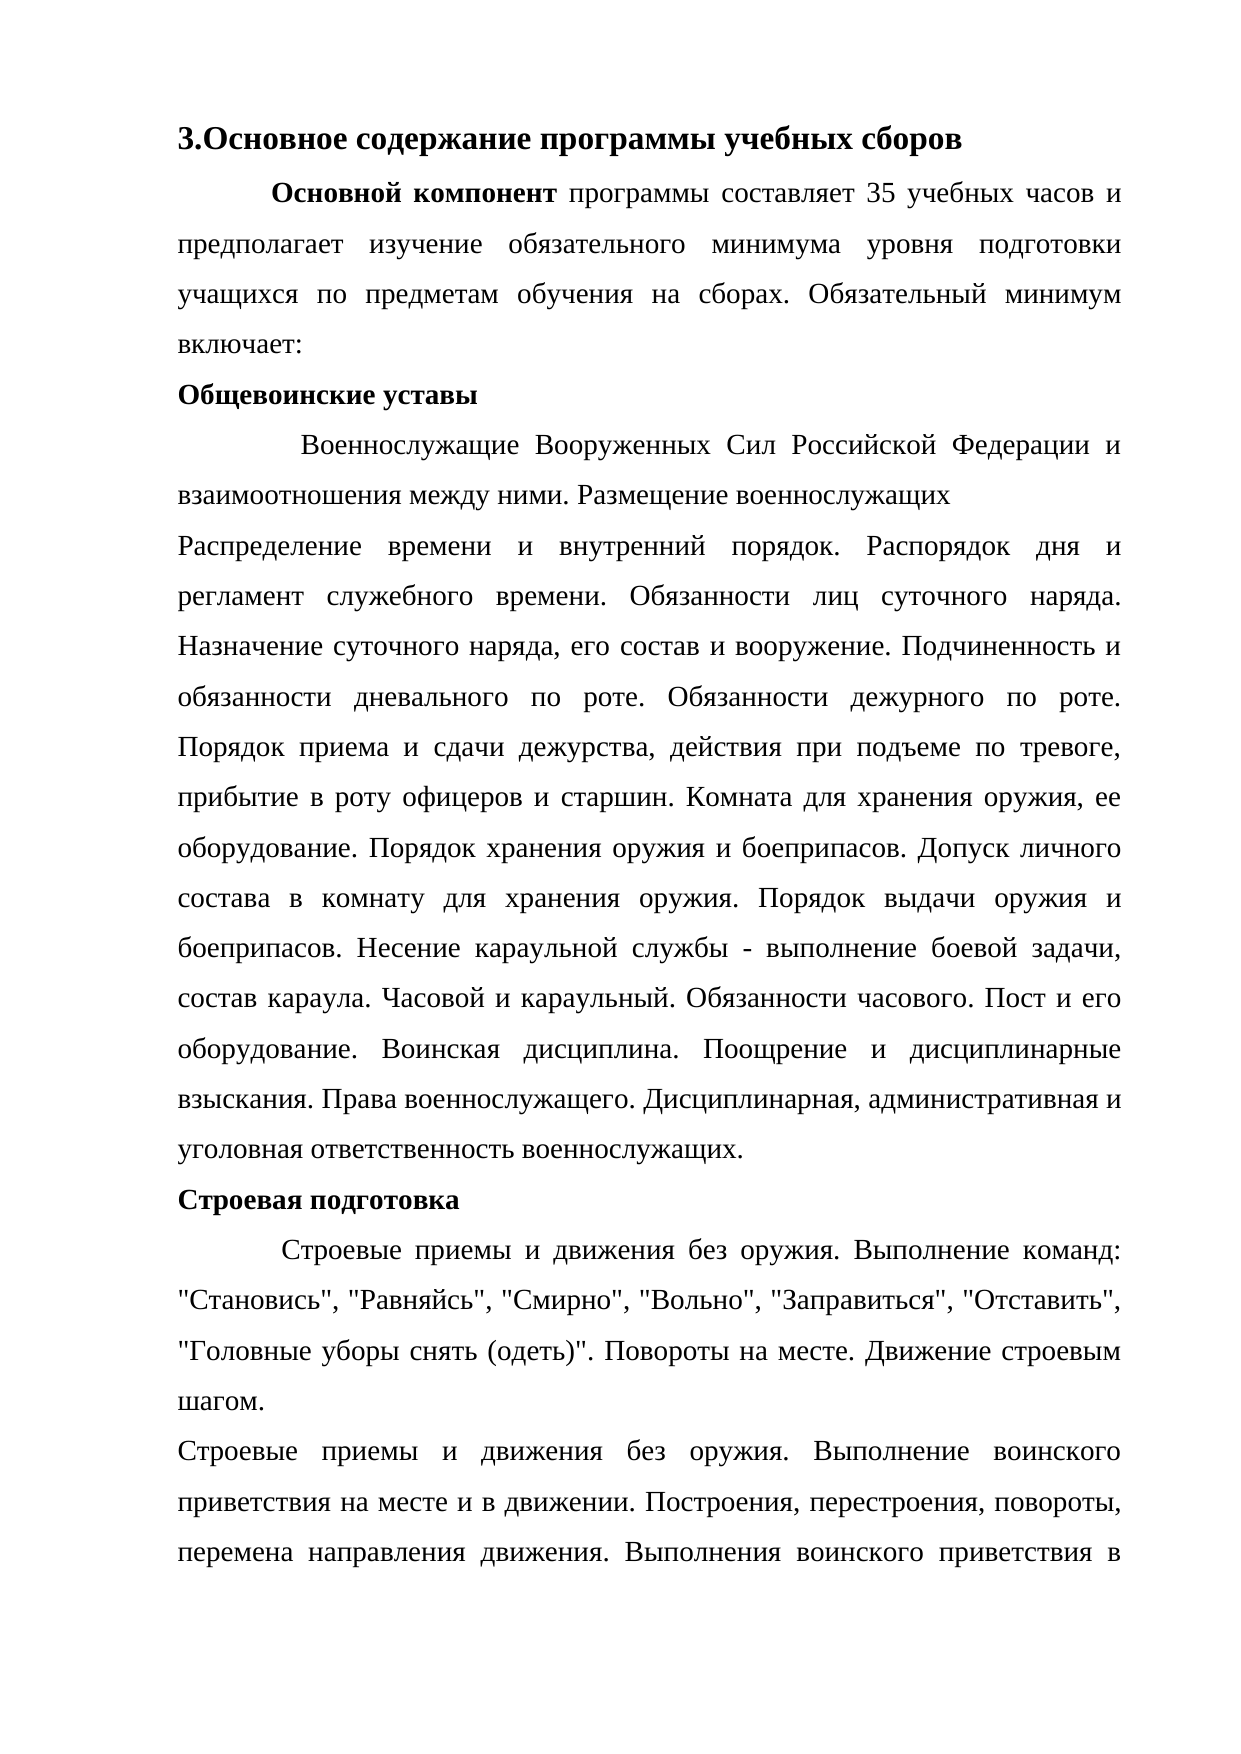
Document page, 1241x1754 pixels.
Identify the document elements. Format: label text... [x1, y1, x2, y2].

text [177, 1433, 1122, 1568]
text Строевая подготовка [177, 1182, 1122, 1215]
text 3.Основное содержание программы учебных сборов [177, 118, 1122, 156]
text Строевые приемы и движения без оружия. Выполнение команд: "Становись", "Равняйсь", "Смирно", "Вольно", "Заправиться", "Отставить", "Головные уборы снять (одеть)". Повороты на месте. Движение строевым шагом. [177, 1232, 1122, 1417]
text Общевоинские уставы [177, 377, 1122, 410]
text Военнослужащие Вооруженных Сил Российской Федерации и взаимоотношения между ними. Размещение военнослужащих [177, 427, 1122, 511]
text Распределение времени и внутренний порядок. Распорядок дня и регламент служебного времени. Обязанности лиц суточного наряда. Назначение суточного наряда, его состав и вооружение. Подчиненность и обязанности дневального по роте. Обязанности дежурного по роте. Порядок приема и сдачи дежурства, действия при подъеме по тревоге, прибытие в роту офицеров и старшин. Комната для хранения оружия, ее оборудование. Порядок хранения оружия и боеприпасов. Допуск личного состава в комнату для хранения оружия. Порядок выдачи оружия и боеприпасов. Несение караульной службы - выполнение боевой задачи, состав караула. Часовой и караульный. Обязанности часового. Пост и его оборудование. Воинская дисциплина. Поощрение и дисциплинарные взыскания. Права военнослужащего. Дисциплинарная, административная и уголовная ответственность военнослужащих. [177, 528, 1122, 1165]
text Основной компонент программы составляет 35 учебных часов и предполагает изучение обязательного минимума уровня подготовки учащихся по предметам обучения на сборах. Обязательный минимум включает: [177, 176, 1122, 360]
